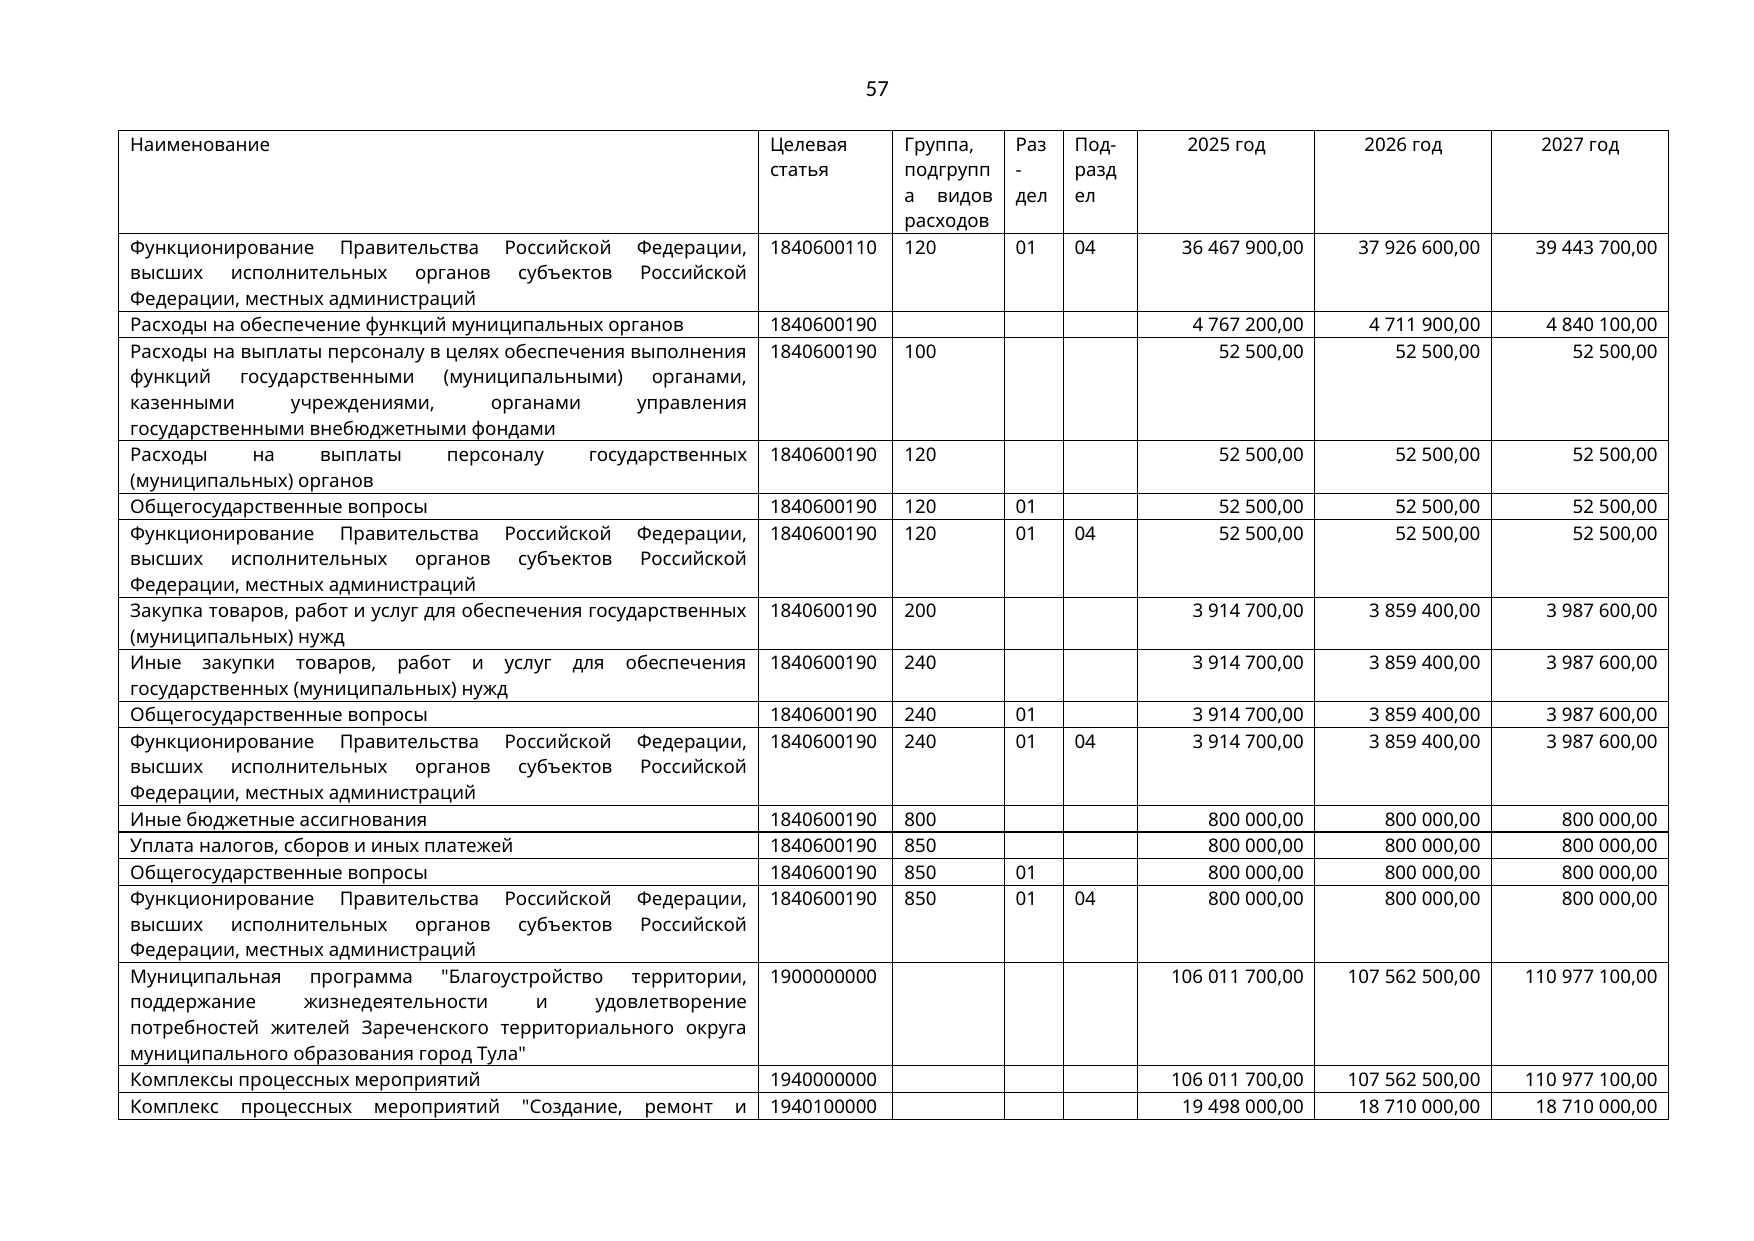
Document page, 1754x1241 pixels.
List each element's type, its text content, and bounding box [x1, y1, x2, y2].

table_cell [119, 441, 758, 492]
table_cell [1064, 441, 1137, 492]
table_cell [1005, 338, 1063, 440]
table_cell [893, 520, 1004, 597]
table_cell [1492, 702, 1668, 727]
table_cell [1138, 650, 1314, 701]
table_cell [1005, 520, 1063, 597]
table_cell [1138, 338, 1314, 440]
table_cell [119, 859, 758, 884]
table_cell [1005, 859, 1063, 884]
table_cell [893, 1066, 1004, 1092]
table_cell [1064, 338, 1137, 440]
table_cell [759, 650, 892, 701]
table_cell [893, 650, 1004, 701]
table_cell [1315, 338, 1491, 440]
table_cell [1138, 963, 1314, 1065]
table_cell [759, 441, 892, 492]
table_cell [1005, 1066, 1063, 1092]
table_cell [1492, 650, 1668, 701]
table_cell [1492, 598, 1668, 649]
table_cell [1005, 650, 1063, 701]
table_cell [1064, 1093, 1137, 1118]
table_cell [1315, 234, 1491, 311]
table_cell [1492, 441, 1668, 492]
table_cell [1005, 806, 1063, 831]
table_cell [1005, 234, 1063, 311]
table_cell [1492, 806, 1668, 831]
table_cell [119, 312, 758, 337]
table_header Под-раздел [1064, 131, 1137, 233]
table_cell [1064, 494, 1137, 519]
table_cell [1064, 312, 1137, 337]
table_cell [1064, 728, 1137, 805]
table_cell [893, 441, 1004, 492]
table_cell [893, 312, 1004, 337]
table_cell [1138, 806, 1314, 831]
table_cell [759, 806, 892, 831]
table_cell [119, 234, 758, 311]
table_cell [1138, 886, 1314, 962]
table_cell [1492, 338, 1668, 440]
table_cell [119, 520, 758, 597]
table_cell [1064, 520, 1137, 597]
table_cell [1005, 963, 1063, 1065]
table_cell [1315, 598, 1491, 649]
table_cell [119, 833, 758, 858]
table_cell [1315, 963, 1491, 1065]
table_header 2027 год [1492, 131, 1668, 233]
table_header Группа, подгруппа видов расходов [893, 131, 1004, 233]
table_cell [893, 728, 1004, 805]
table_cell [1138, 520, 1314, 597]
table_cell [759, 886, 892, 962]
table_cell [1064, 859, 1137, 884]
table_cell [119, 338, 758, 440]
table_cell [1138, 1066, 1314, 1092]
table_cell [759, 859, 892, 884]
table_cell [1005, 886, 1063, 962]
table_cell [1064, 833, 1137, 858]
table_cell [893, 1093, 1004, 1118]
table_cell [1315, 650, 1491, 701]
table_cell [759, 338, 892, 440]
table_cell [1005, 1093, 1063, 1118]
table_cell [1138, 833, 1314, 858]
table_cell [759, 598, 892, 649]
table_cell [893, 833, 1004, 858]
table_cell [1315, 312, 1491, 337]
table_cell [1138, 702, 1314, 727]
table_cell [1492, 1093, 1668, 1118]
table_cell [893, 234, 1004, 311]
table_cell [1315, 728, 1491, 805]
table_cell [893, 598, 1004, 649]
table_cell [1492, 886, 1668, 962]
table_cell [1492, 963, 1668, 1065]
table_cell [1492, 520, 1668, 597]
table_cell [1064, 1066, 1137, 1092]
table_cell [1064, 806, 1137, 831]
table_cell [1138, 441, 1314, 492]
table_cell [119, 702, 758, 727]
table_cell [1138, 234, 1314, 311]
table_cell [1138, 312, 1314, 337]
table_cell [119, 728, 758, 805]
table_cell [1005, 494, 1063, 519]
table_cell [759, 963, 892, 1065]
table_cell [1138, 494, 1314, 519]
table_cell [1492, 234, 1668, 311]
table_header 2026 год [1315, 131, 1491, 233]
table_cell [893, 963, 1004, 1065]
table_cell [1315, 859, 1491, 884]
table_header Раз-дел [1005, 131, 1063, 233]
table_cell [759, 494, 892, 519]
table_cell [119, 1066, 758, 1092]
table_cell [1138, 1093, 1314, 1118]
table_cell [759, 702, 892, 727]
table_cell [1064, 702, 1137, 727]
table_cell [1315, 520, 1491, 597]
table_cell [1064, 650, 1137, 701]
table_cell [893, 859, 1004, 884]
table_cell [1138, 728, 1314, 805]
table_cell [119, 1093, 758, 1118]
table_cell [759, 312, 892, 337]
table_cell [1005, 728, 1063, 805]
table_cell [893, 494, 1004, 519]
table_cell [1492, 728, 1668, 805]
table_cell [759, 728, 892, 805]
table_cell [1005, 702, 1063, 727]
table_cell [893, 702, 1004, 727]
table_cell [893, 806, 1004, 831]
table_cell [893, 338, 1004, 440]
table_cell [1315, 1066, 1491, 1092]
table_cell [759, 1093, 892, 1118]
table_header 2025 год [1138, 131, 1314, 233]
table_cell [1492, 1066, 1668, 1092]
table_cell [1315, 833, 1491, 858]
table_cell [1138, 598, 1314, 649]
table_header Целевая статья [759, 131, 892, 233]
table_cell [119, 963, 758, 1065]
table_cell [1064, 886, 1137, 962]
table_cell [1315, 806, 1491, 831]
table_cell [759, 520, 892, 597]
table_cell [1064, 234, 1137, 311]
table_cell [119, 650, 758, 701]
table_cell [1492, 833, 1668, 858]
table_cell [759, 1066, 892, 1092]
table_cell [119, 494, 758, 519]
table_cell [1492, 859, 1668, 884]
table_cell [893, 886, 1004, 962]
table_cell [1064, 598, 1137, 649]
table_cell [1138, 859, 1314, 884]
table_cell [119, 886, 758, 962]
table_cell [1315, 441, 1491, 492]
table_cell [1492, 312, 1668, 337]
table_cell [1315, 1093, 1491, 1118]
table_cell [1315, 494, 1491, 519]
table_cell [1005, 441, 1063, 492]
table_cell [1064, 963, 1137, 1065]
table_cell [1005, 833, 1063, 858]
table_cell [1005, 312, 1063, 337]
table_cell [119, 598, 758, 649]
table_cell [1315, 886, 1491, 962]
table_header Наименование [119, 131, 758, 233]
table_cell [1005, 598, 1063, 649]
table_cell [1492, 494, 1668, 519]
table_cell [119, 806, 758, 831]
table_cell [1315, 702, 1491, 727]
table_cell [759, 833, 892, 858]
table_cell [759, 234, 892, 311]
